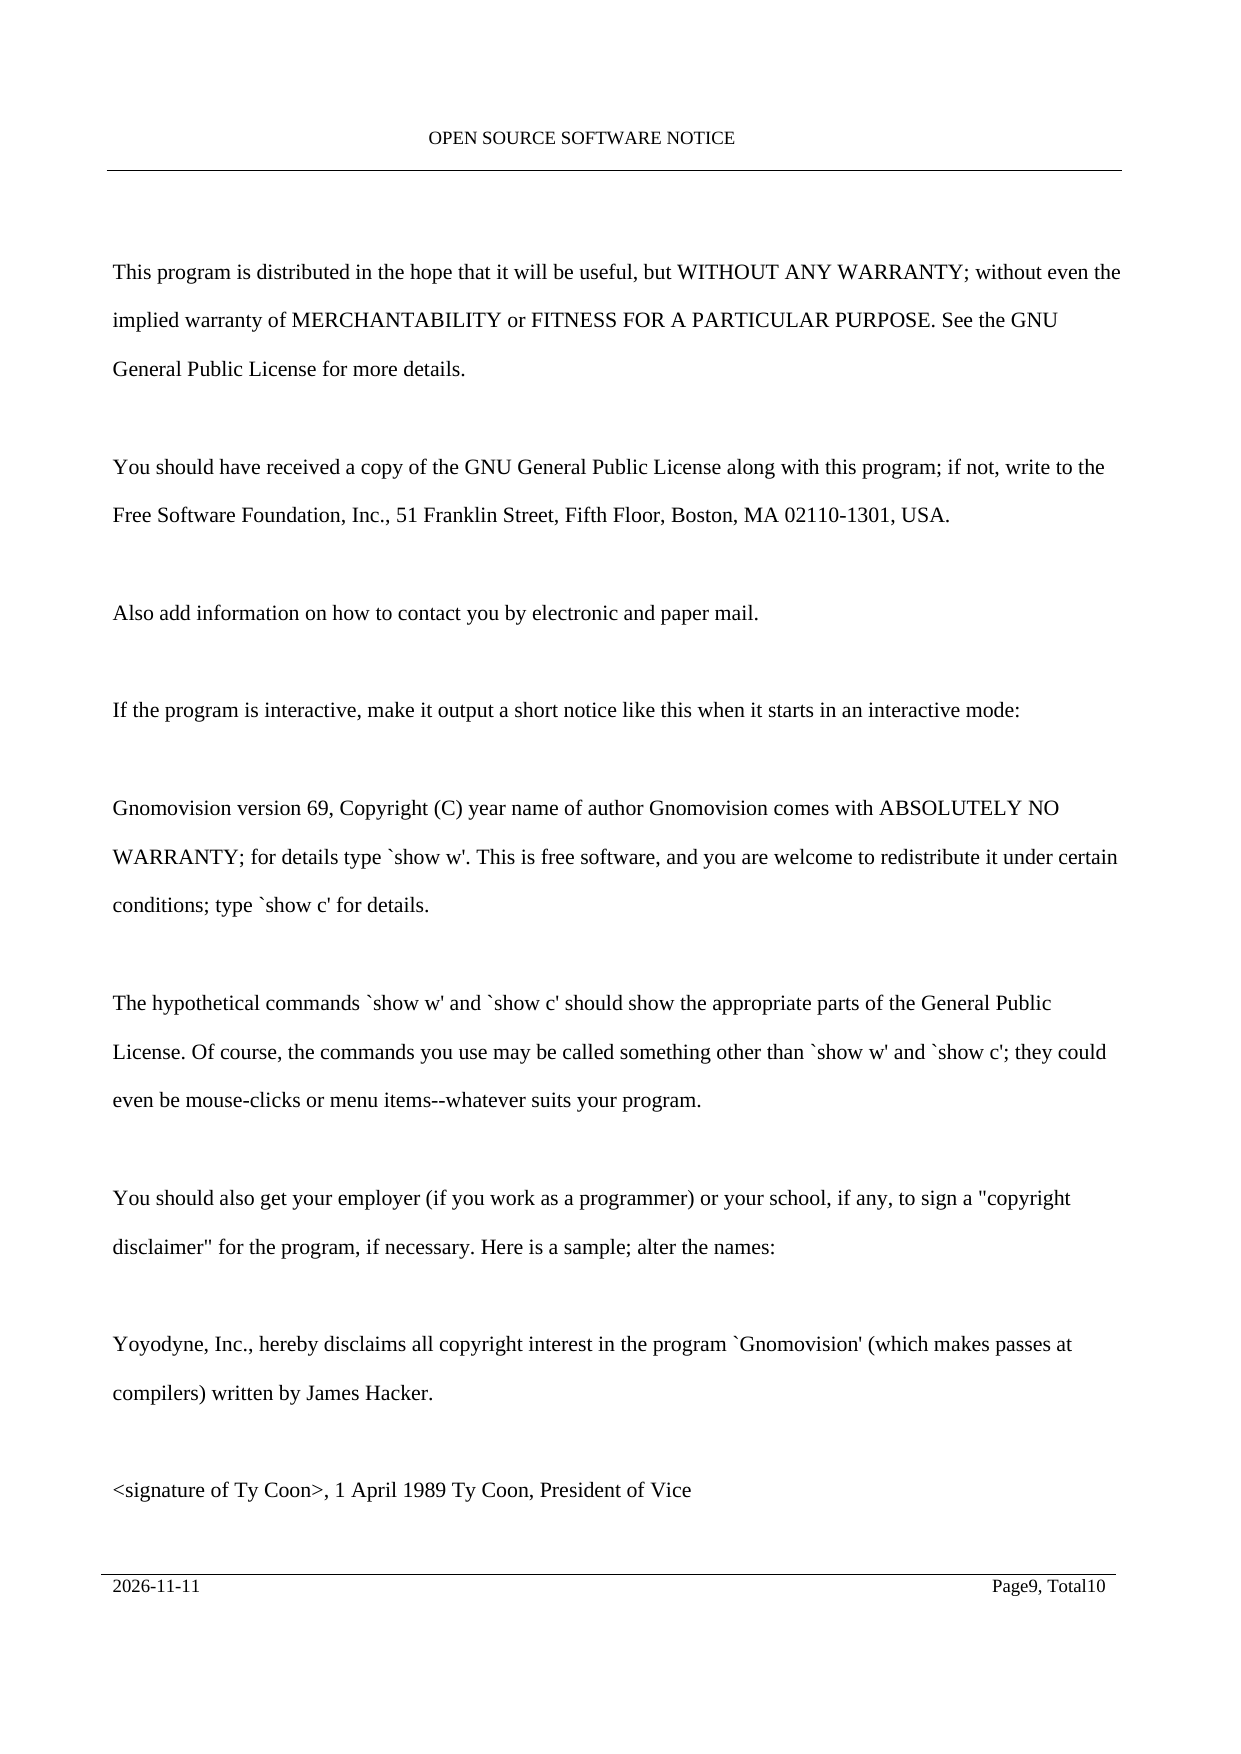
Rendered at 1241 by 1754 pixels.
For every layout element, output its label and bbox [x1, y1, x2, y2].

text [112, 206, 1128, 1506]
